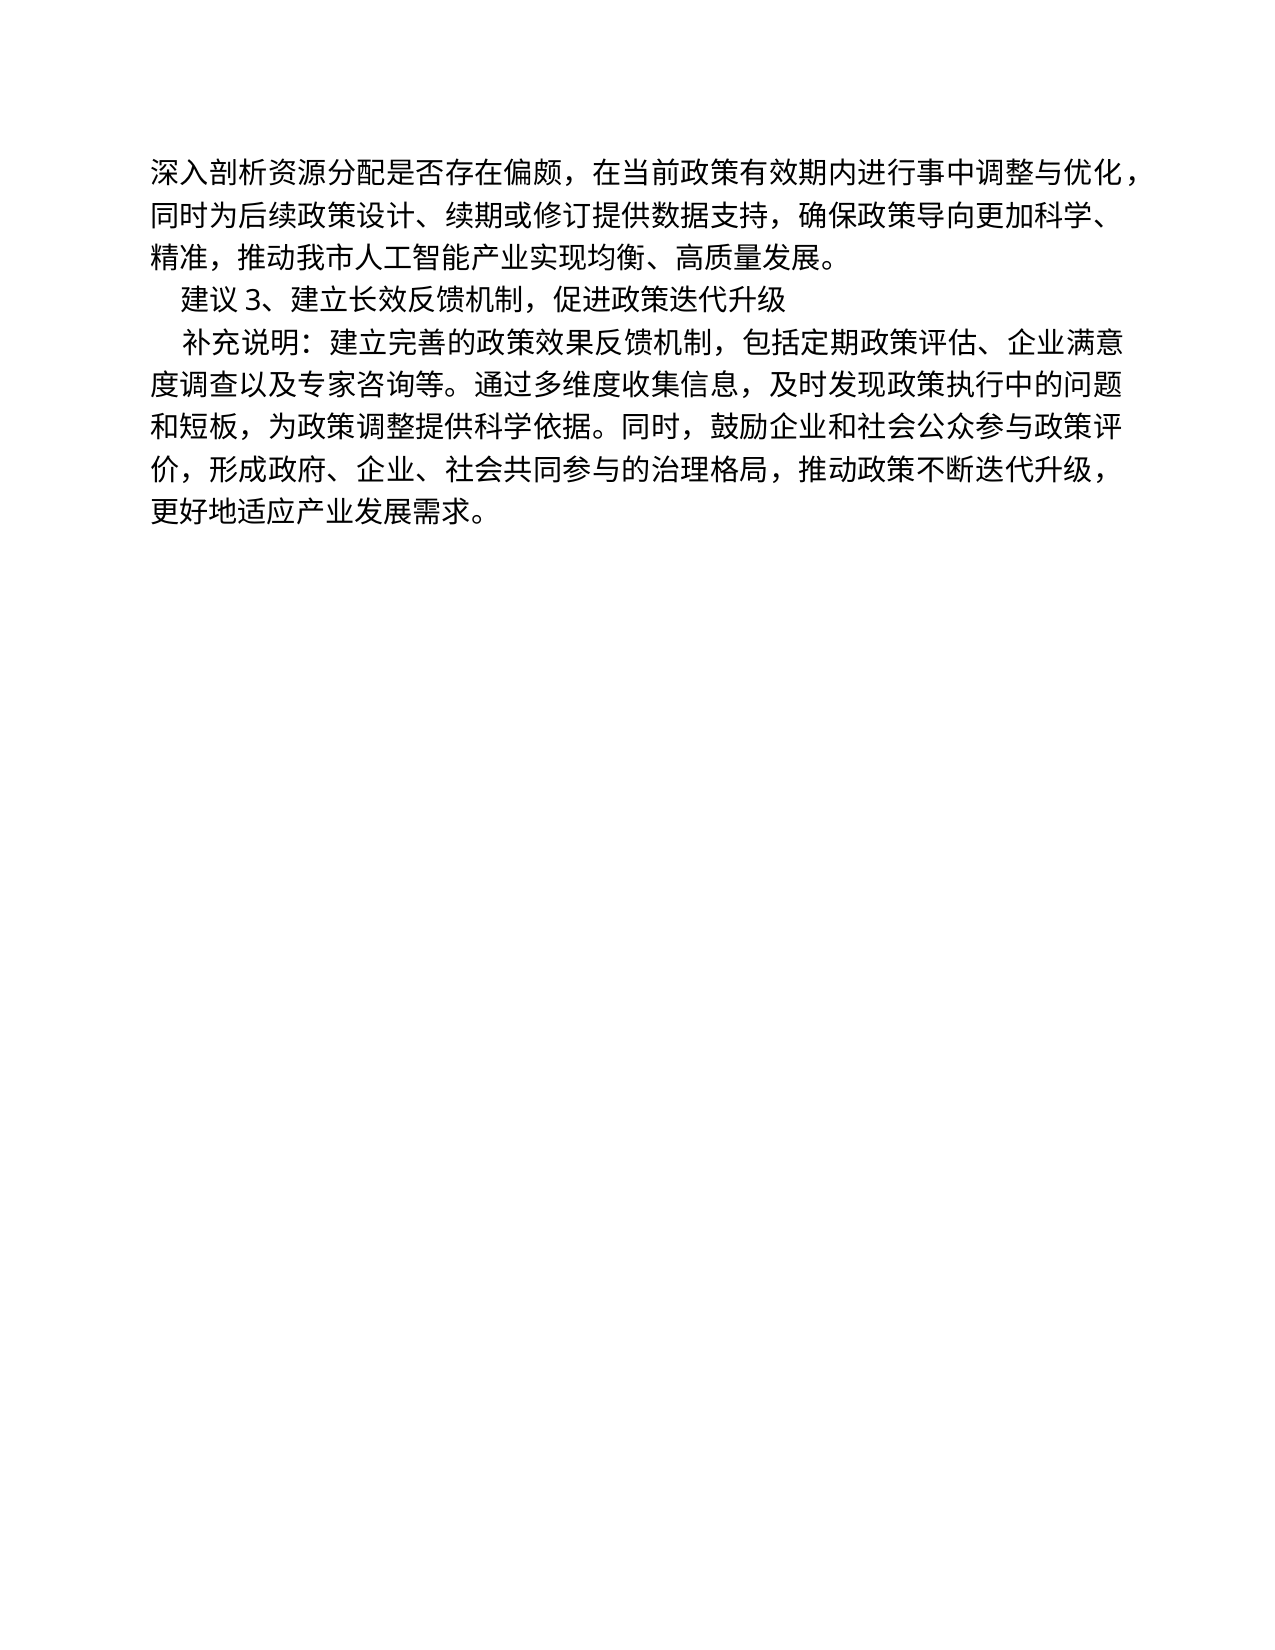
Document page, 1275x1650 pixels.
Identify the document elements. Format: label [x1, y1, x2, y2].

text [150, 150, 1125, 557]
